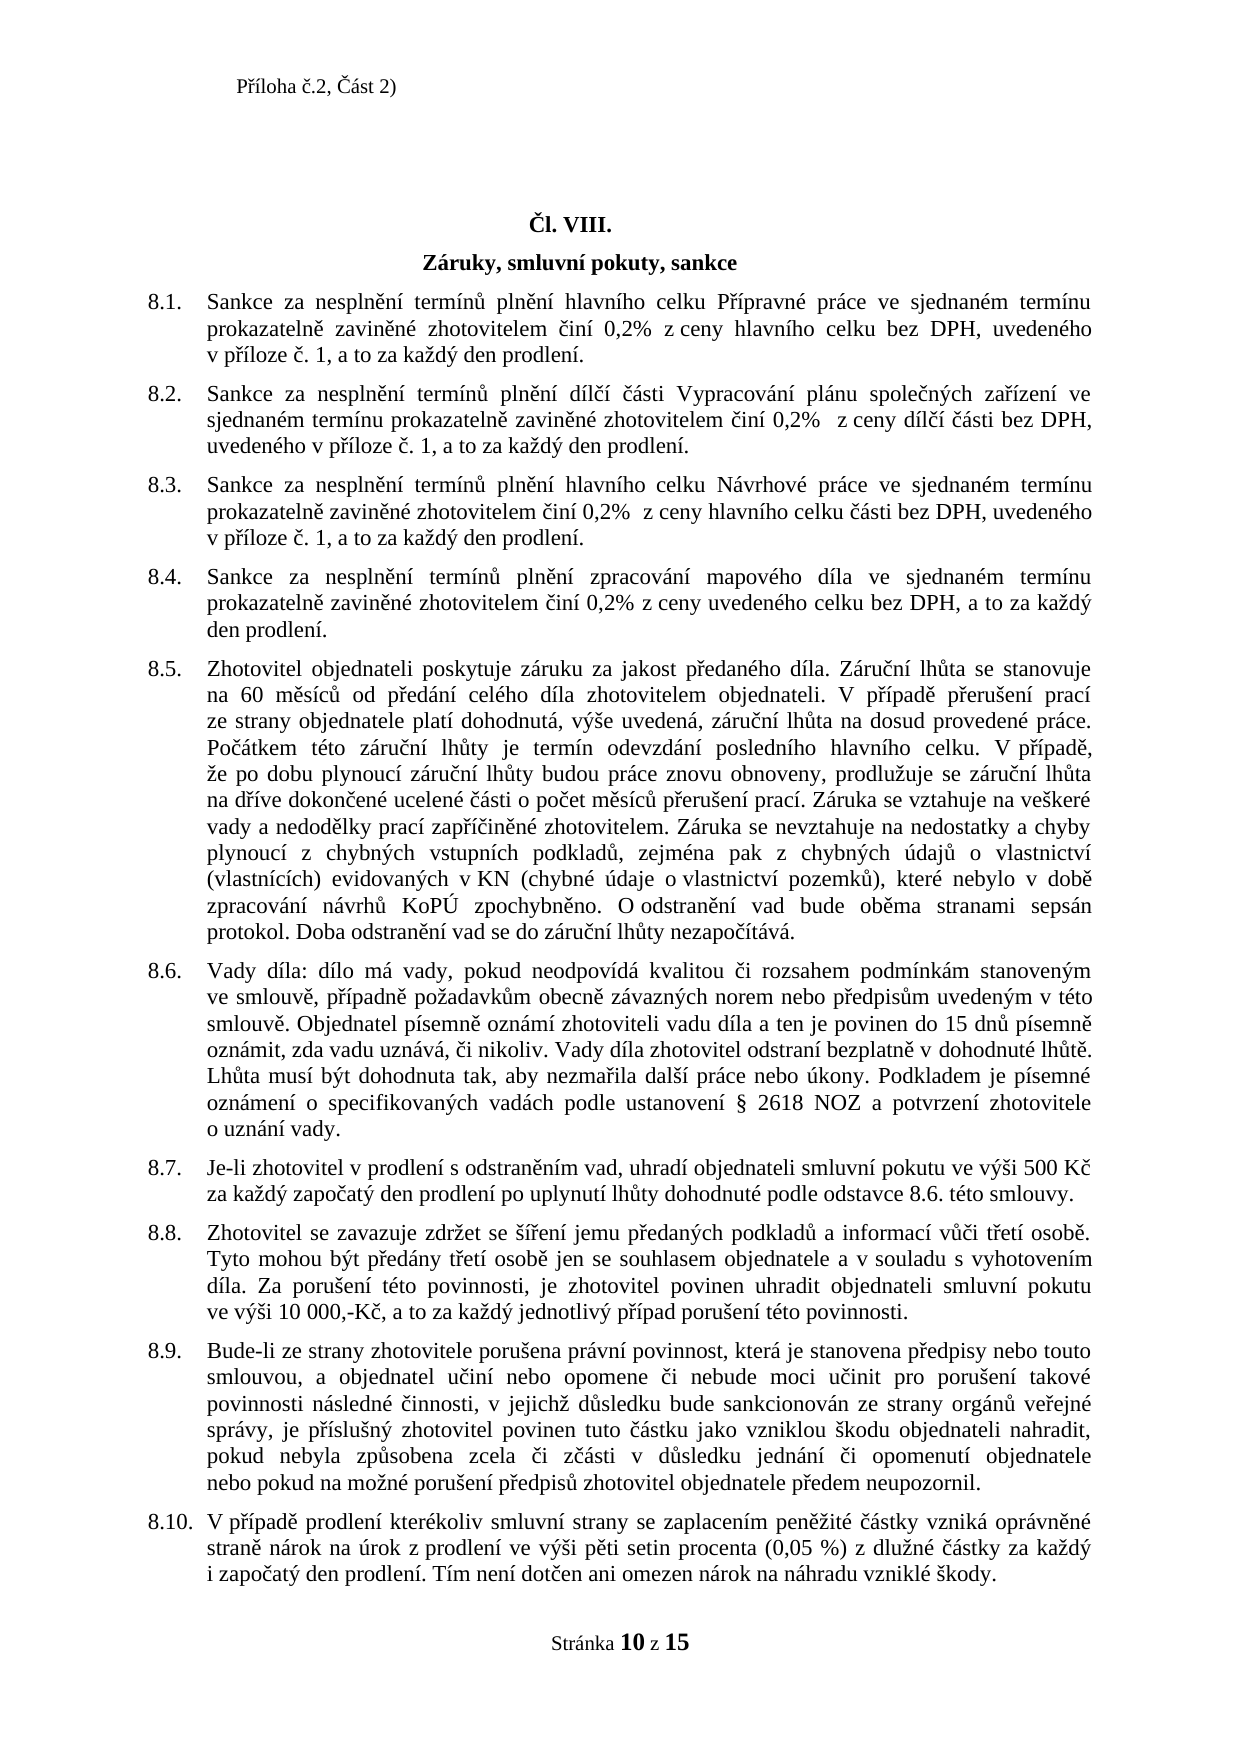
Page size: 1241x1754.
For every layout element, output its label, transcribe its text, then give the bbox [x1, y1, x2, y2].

list Zhotovitel objednateli poskytuje záruku za jakost předaného díla. Záruční lhůta se stanovuje na 60 měsíců od předání celého díla zhotovitelem objednateli. V případě přerušení prací ze strany objednatele platí dohodnutá, výše uvedená, záruční lhůta na dosud provedené práce. Počátkem této záruční lhůty je termín odevzdání posledního hlavního celku. V případě, že po dobu plynoucí záruční lhůty budou práce znovu obnoveny, prodlužuje se záruční lhůta na dříve dokončené ucelené části o počet měsíců přerušení prací. Záruka se vztahuje na veškeré vady a nedodělky prací zapříčiněné zhotovitelem. Záruka se nevztahuje na nedostatky a chyby plynoucí z chybných vstupních podkladů, zejména pak z chybných údajů o vlastnictví (vlastnících) evidovaných v KN (chybné údaje o vlastnictví pozemků), které nebylo v době zpracování návrhů KoPÚ zpochybněno. O odstranění vad bude oběma stranami sepsán protokol. Doba odstranění vad se do záruční lhůty nezapočítává. [148, 654, 1093, 944]
list Sankce za nesplnění termínů plnění zpracování mapového díla ve sjednaném termínu prokazatelně zaviněné zhotovitelem činí 0,2% z ceny uvedeného celku bez DPH, a to za každý den prodlení. [148, 563, 1093, 642]
list Sankce za nesplnění termínů plnění hlavního celku Přípravné práce ve sjednaném termínu prokazatelně zaviněné zhotovitelem činí 0,2% z ceny hlavního celku bez DPH, uvedeného v příloze č. 1, a to za každý den prodlení. [148, 288, 1093, 367]
list Bude-li ze strany zhotovitele porušena právní povinnost, která je stanovena předpisy nebo touto smlouvou, a objednatel učiní nebo opomene či nebude moci učinit pro porušení takové povinnosti následné činnosti, v jejichž důsledku bude sankcionován ze strany orgánů veřejné správy, je příslušný zhotovitel povinen tuto částku jako vzniklou škodu objednateli nahradit, pokud nebyla způsobena zcela či zčásti v důsledku jednání či opomenutí objednatele nebo pokud na možné porušení předpisů zhotovitel objednatele předem neupozornil. [148, 1337, 1093, 1495]
list Sankce za nesplnění termínů plnění dílčí části Vypracování plánu společných zařízení ve sjednaném termínu prokazatelně zaviněné zhotovitelem činí 0,2% z ceny dílčí části bez DPH, uvedeného v příloze č. 1, a to za každý den prodlení. [148, 380, 1093, 459]
list Zhotovitel se zavazuje zdržet se šíření jemu předaných podkladů a informací vůči třetí osobě. Tyto mohou být předány třetí osobě jen se souhlasem objednatele a v souladu s vyhotovením díla. Za porušení této povinnosti, je zhotovitel povinen uhradit objednateli smluvní pokutu ve výši 10 000,-Kč, a to za každý jednotlivý případ porušení této povinnosti. [148, 1219, 1093, 1324]
subtitle Záruky, smluvní pokuty, sankce [148, 249, 1093, 276]
text Čl. VIII. [236, 211, 1093, 237]
list Je-li zhotovitel v prodlení s odstraněním vad, uhradí objednateli smluvní pokutu ve výši 500 Kč za každý započatý den prodlení po uplynutí lhůty dohodnuté podle odstavce 8.6. této smlouvy. [148, 1154, 1093, 1207]
list Sankce za nesplnění termínů plnění hlavního celku Návrhové práce ve sjednaném termínu prokazatelně zaviněné zhotovitelem činí 0,2% z ceny hlavního celku části bez DPH, uvedeného v příloze č. 1, a to za každý den prodlení. [148, 471, 1093, 551]
list Vady díla: dílo má vady, pokud neodpovídá kvalitou či rozsahem podmínkám stanoveným ve smlouvě, případně požadavkům obecně závazných norem nebo předpisům uvedeným v této smlouvě. Objednatel písemně oznámí zhotoviteli vadu díla a ten je povinen do 15 dnů písemně oznámit, zda vadu uznává, či nikoliv. Vady díla zhotovitel odstraní bezplatně v dohodnuté lhůtě. Lhůta musí být dohodnuta tak, aby nezmařila další práce nebo úkony. Podkladem je písemné oznámení o specifikovaných vadách podle ustanovení § 2618 NOZ a potvrzení zhotovitele o uznání vady. [148, 957, 1093, 1141]
list V případě prodlení kterékoliv smluvní strany se zaplacením peněžité částky vzniká oprávněné straně nárok na úrok z prodlení ve výši pěti setin procenta (0,05 %) z dlužné částky za každý i započatý den prodlení. Tím není dotčen ani omezen nárok na náhradu vzniklé škody. [148, 1508, 1093, 1587]
